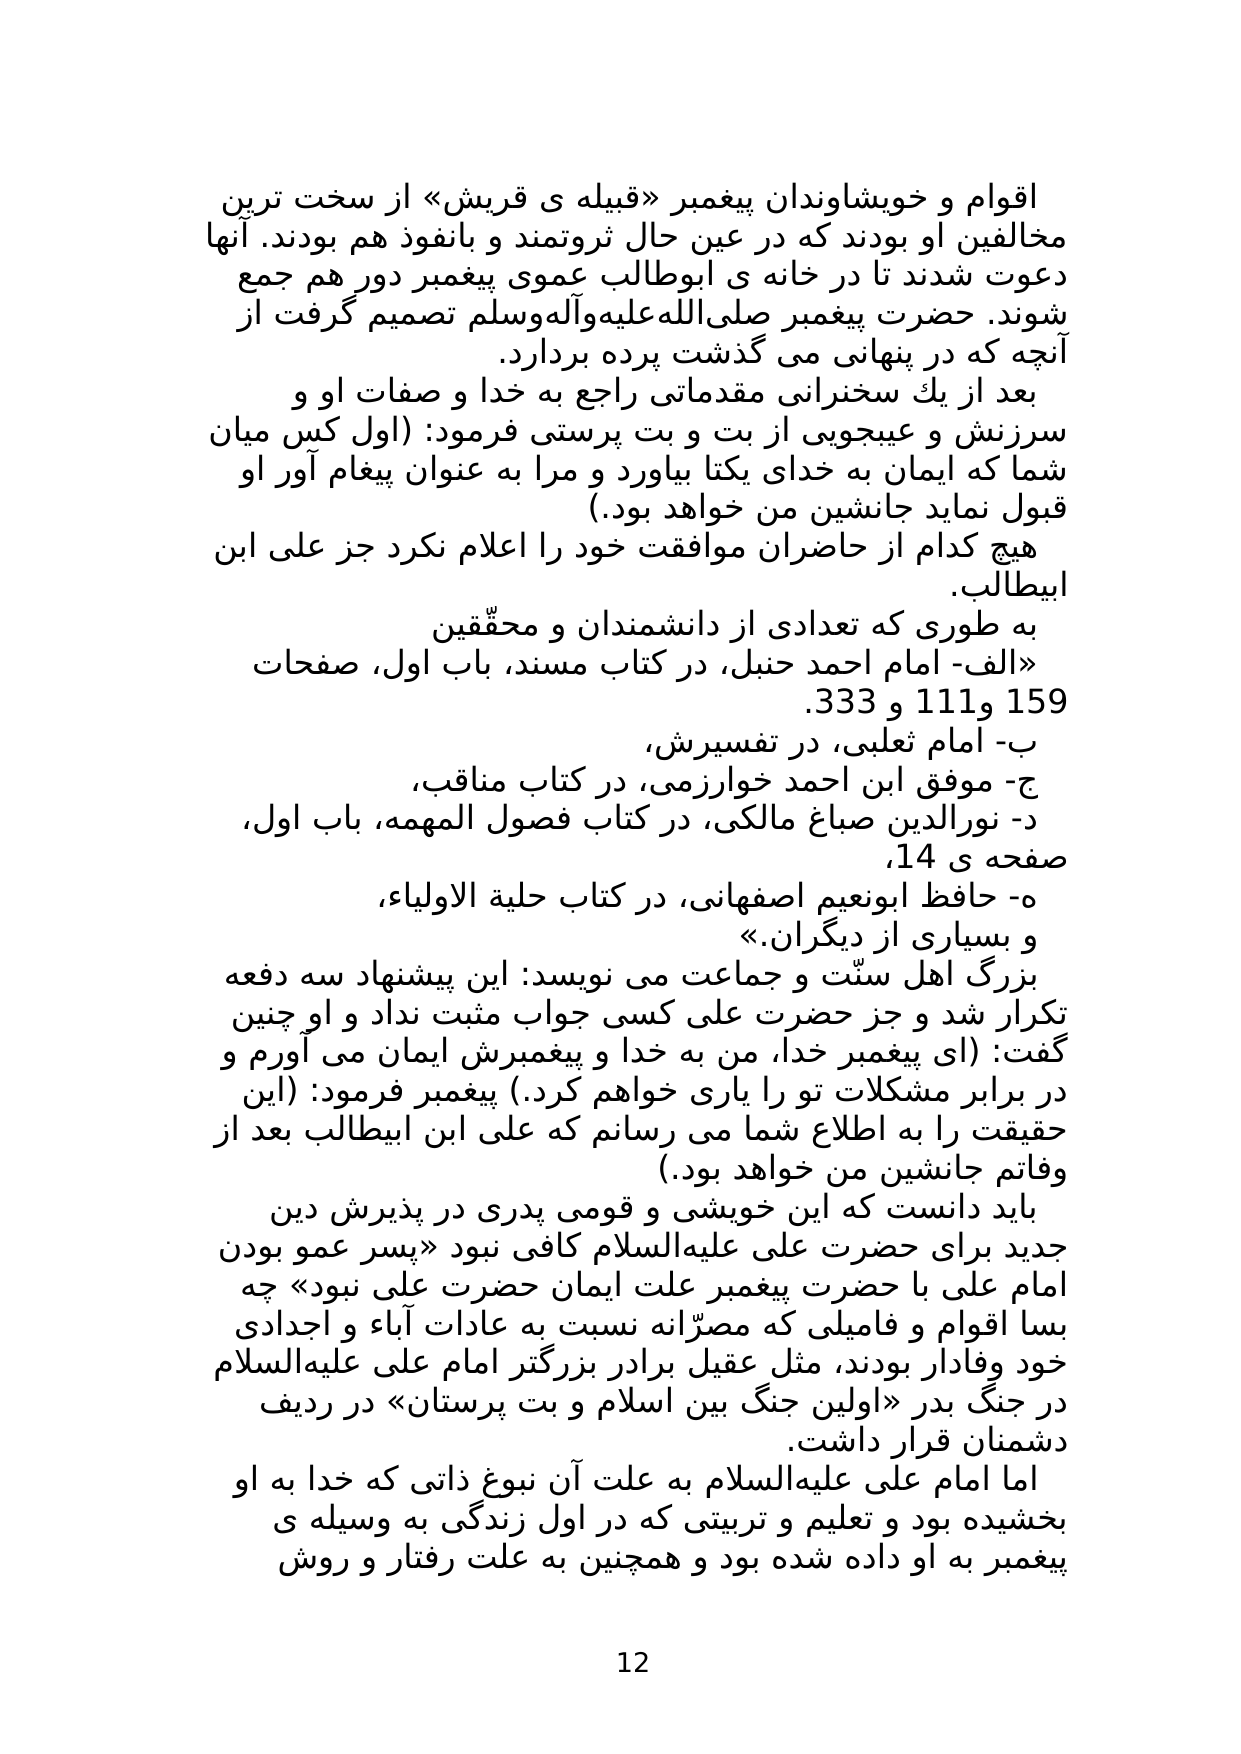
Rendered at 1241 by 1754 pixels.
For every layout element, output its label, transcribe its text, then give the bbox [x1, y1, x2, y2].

text به طورى كه تعدادى از دانشمندان و محقّقين [197, 604, 1069, 643]
text «الف- امام احمد حنبل، در كتاب مسند، باب اول، صفحات 159 و111 و 333. [197, 643, 1069, 721]
text د- نورالدين صباغ مالكى، در كتاب فصول المهمه، باب اول، صفحه ى 14، [197, 799, 1069, 877]
text ه- حافظ ابونعيم اصفهانى، در كتاب حلية الاولياء، [197, 877, 1069, 915]
text بايد دانست كه اين خويشى و قومى پدرى در پذيرش دين جديد براى حضرت على عليه‌السلام كافى نبود «پسر عمو بودن امام على با حضرت پيغمبر علت ايمان حضرت على نبود» چه بسا اقوام و فاميلى كه مصرّانه نسبت به عادات آباء و اجدادى خود وفادار بودند، مثل عقيل برادر بزرگتر امام على عليه‌السلام در جنگ بدر «اولين جنگ بين اسلام و بت پرستان» در رديف دشمنان قرار داشت. [197, 1187, 1069, 1459]
text بزرگ اهل سنّت و جماعت مى نويسد: اين پيشنهاد سه دفعه تكرار شد و جز حضرت على كسى جواب مثبت نداد و او چنين گفت: (اى پيغمبر خدا، من به خدا و پيغمبرش ايمان مى آورم و در برابر مشكلات تو را يارى خواهم كرد.) پيغمبر فرمود: (اين حقيقت را به اطلاع شما مى رسانم كه على ابن ابيطالب بعد از وفاتم جانشين من خواهد بود.) [197, 954, 1069, 1187]
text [197, 1459, 1069, 1576]
text بعد از يك سخنرانى مقدماتى راجع به خدا و صفات او و سرزنش و عيبجويى از بت و بت پرستى فرمود: (اول كس ميان شما كه ايمان به خداى يكتا بياورد و مرا به عنوان پيغام آور او قبول نمايد جانشين من خواهد بود.) [197, 371, 1069, 527]
text ب- امام ثعلبى، در تفسيرش، [197, 721, 1069, 760]
text هيچ كدام از حاضران موافقت خود را اعلام نكرد جز على ابن ابيطالب. [197, 527, 1069, 604]
text ج- موفق ابن احمد خوارزمى، در كتاب مناقب، [197, 760, 1069, 799]
text و بسيارى از ديگران.» [197, 915, 1069, 954]
text اقوام و خويشاوندان پيغمبر «قبيله ى قريش» از سخت ترين مخالفين او بودند كه در عين حال ثروتمند و بانفوذ هم بودند. آنها دعوت شدند تا در خانه ى ابوطالب عموى پيغمبر دور هم جمع شوند. حضرت پيغمبر صلى‌الله‌عليه‌وآله‌وسلم تصميم گرفت از آنچه كه در پنهانى مى گذشت پرده بردارد. [197, 177, 1069, 371]
